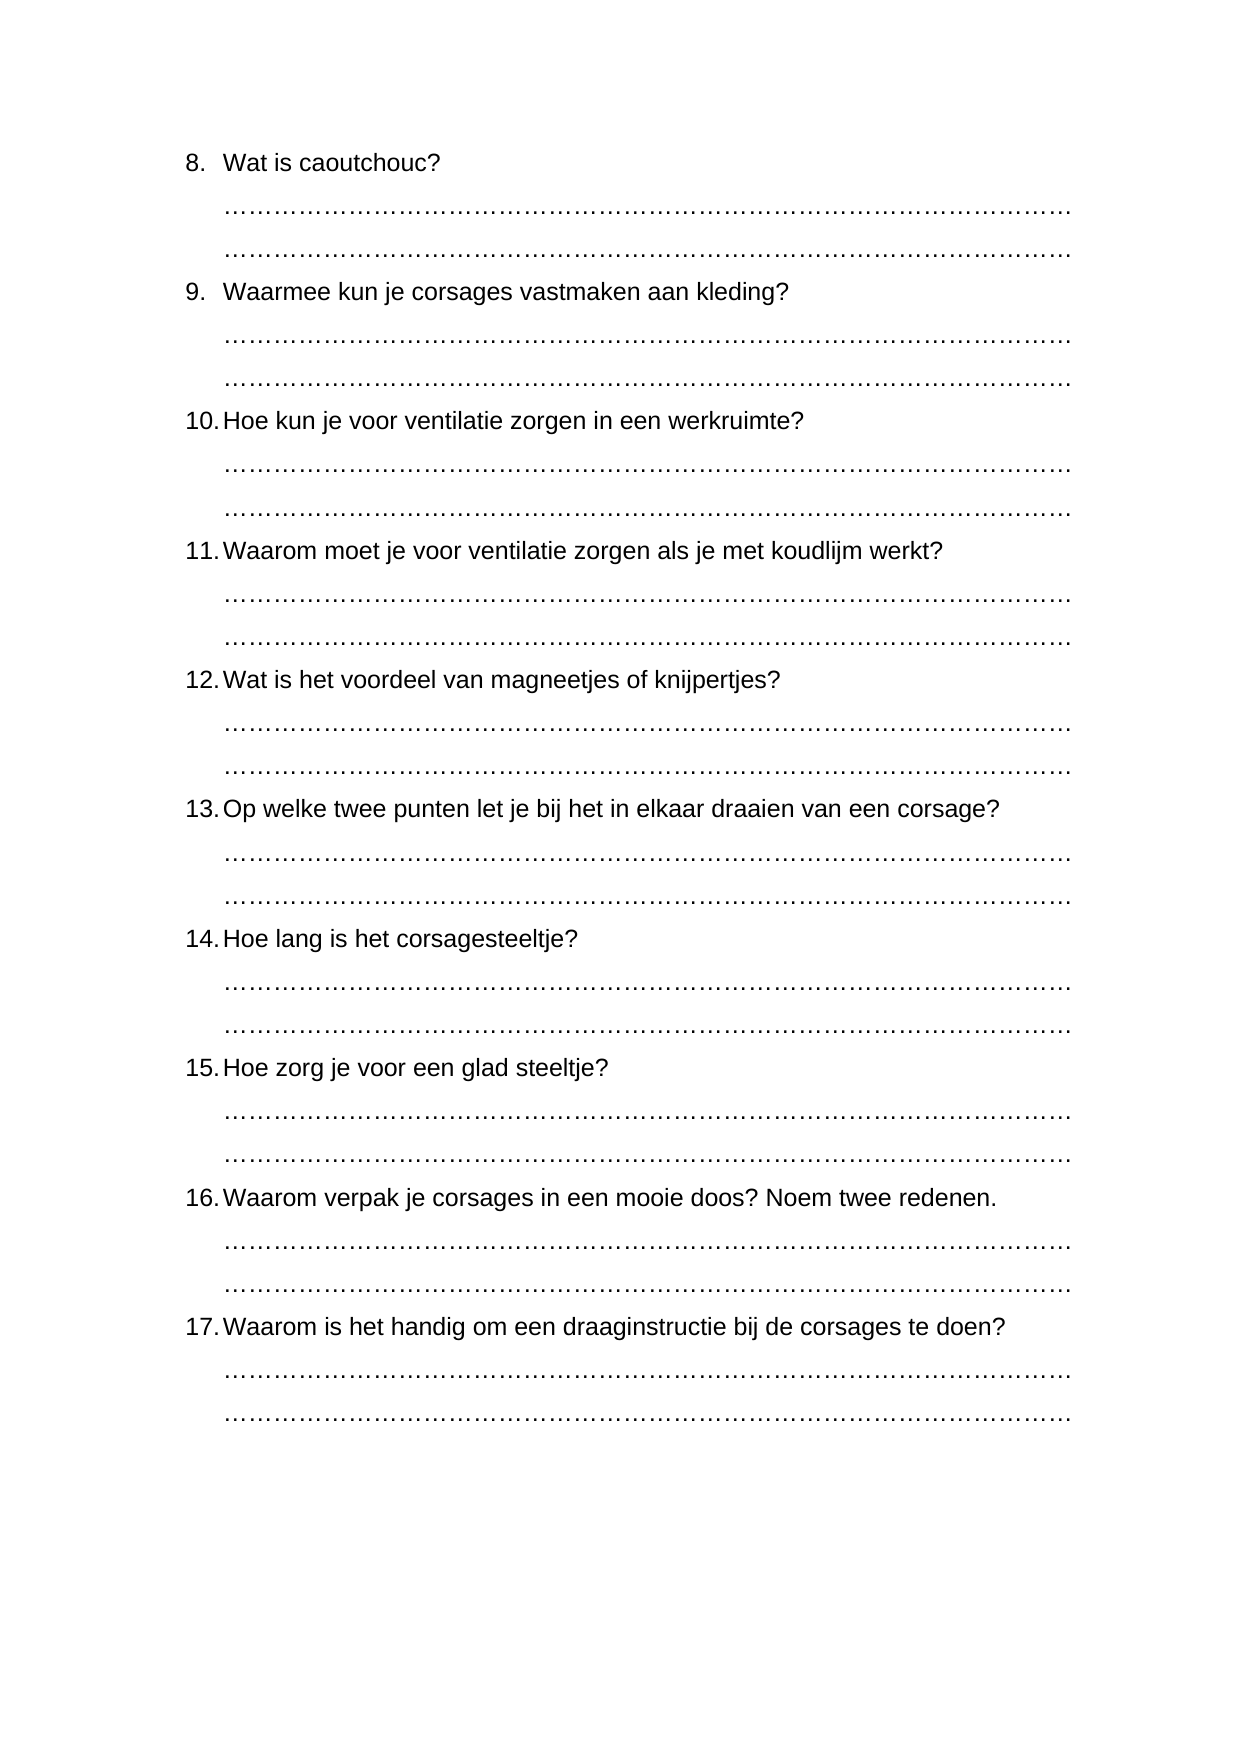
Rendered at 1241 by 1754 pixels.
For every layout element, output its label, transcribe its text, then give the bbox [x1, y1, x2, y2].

list Waarmee kun je corsages vastmaken aan kleding? …………………………………………………………………………………………………………………………………………………………………………………… [185, 277, 1093, 392]
list Waarom moet je voor ventilatie zorgen als je met koudlijm werkt? …………………………………………………………………………………………………………………………………………………………………………………… [185, 536, 1093, 651]
list Hoe kun je voor ventilatie zorgen in een werkruimte? …………………………………………………………………………………………………………………………………………………………………………………… [185, 406, 1093, 521]
list Hoe lang is het corsagesteeltje? …………………………………………………………………………………………………………………………………………………………………………………… [185, 924, 1093, 1039]
list Waarom verpak je corsages in een mooie doos? Noem twee redenen. …………………………………………………………………………………………………………………………………………………………………………………… [185, 1183, 1093, 1298]
list Hoe zorg je voor een glad steeltje? …………………………………………………………………………………………………………………………………………………………………………………… [185, 1053, 1093, 1168]
list Wat is caoutchouc? …………………………………………………………………………………………………………………………………………………………………………………… [185, 148, 1093, 263]
list Op welke twee punten let je bij het in elkaar draaien van een corsage? …………………………………………………………………………………………………………………………………………………………………………………… [185, 794, 1093, 909]
list Waarom is het handig om een draaginstructie bij de corsages te doen? …………………………………………………………………………………………………………………………………………………………………………………… [185, 1312, 1093, 1427]
list Wat is het voordeel van magneetjes of knijpertjes? …………………………………………………………………………………………………………………………………………………………………………………… [185, 665, 1093, 780]
